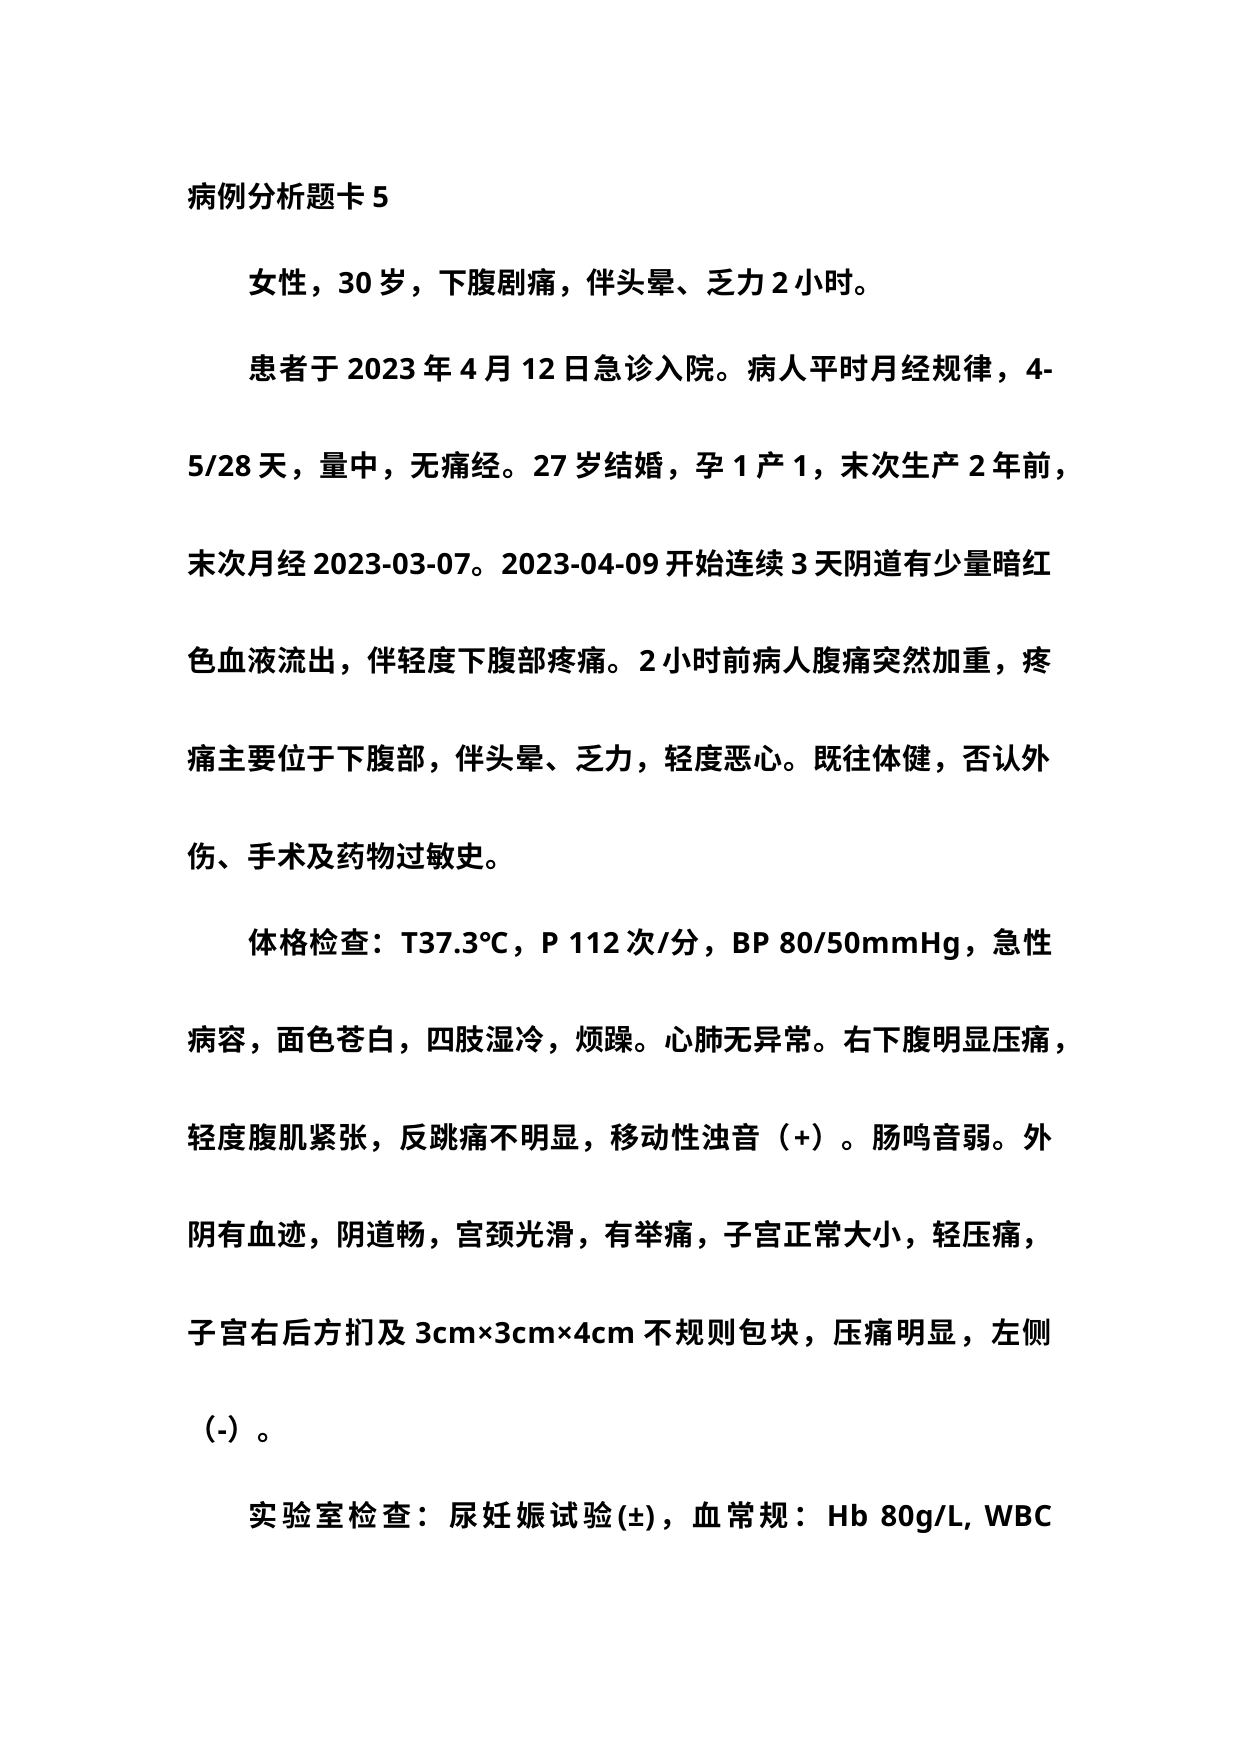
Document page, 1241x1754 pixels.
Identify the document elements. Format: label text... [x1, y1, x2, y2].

text 患者于2023年4月12日急诊入院。病人平时月经规律，4-5/28天，量中，无痛经。27岁结婚，孕1产1，末次生产2年前，末次月经2023-03-07。2023-04-09开始连续3天阴道有少量暗红色血液流出，伴轻度下腹部疼痛。2小时前病人腹痛突然加重，疼痛主要位于下腹部，伴头晕、乏力，轻度恶心。既往体健，否认外伤、手术及药物过敏史。 [187, 334, 1053, 887]
text 女性，30岁，下腹剧痛，伴头晕、乏力2小时。 [187, 248, 1053, 313]
text 病例分析题卡5 [187, 162, 1053, 227]
text 体格检查：T37.3℃，P 112次/分，BP 80/50mmHg，急性病容，面色苍白，四肢湿冷，烦躁。心肺无异常。右下腹明显压痛，轻度腹肌紧张，反跳痛不明显，移动性浊音（+）。肠鸣音弱。外阴有血迹，阴道畅，宫颈光滑，有举痛，子宫正常大小，轻压痛，子宫右后方扪及3cm×3cm×4cm不规则包块，压痛明显，左侧（-）。 [187, 908, 1053, 1460]
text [187, 1482, 1053, 1547]
